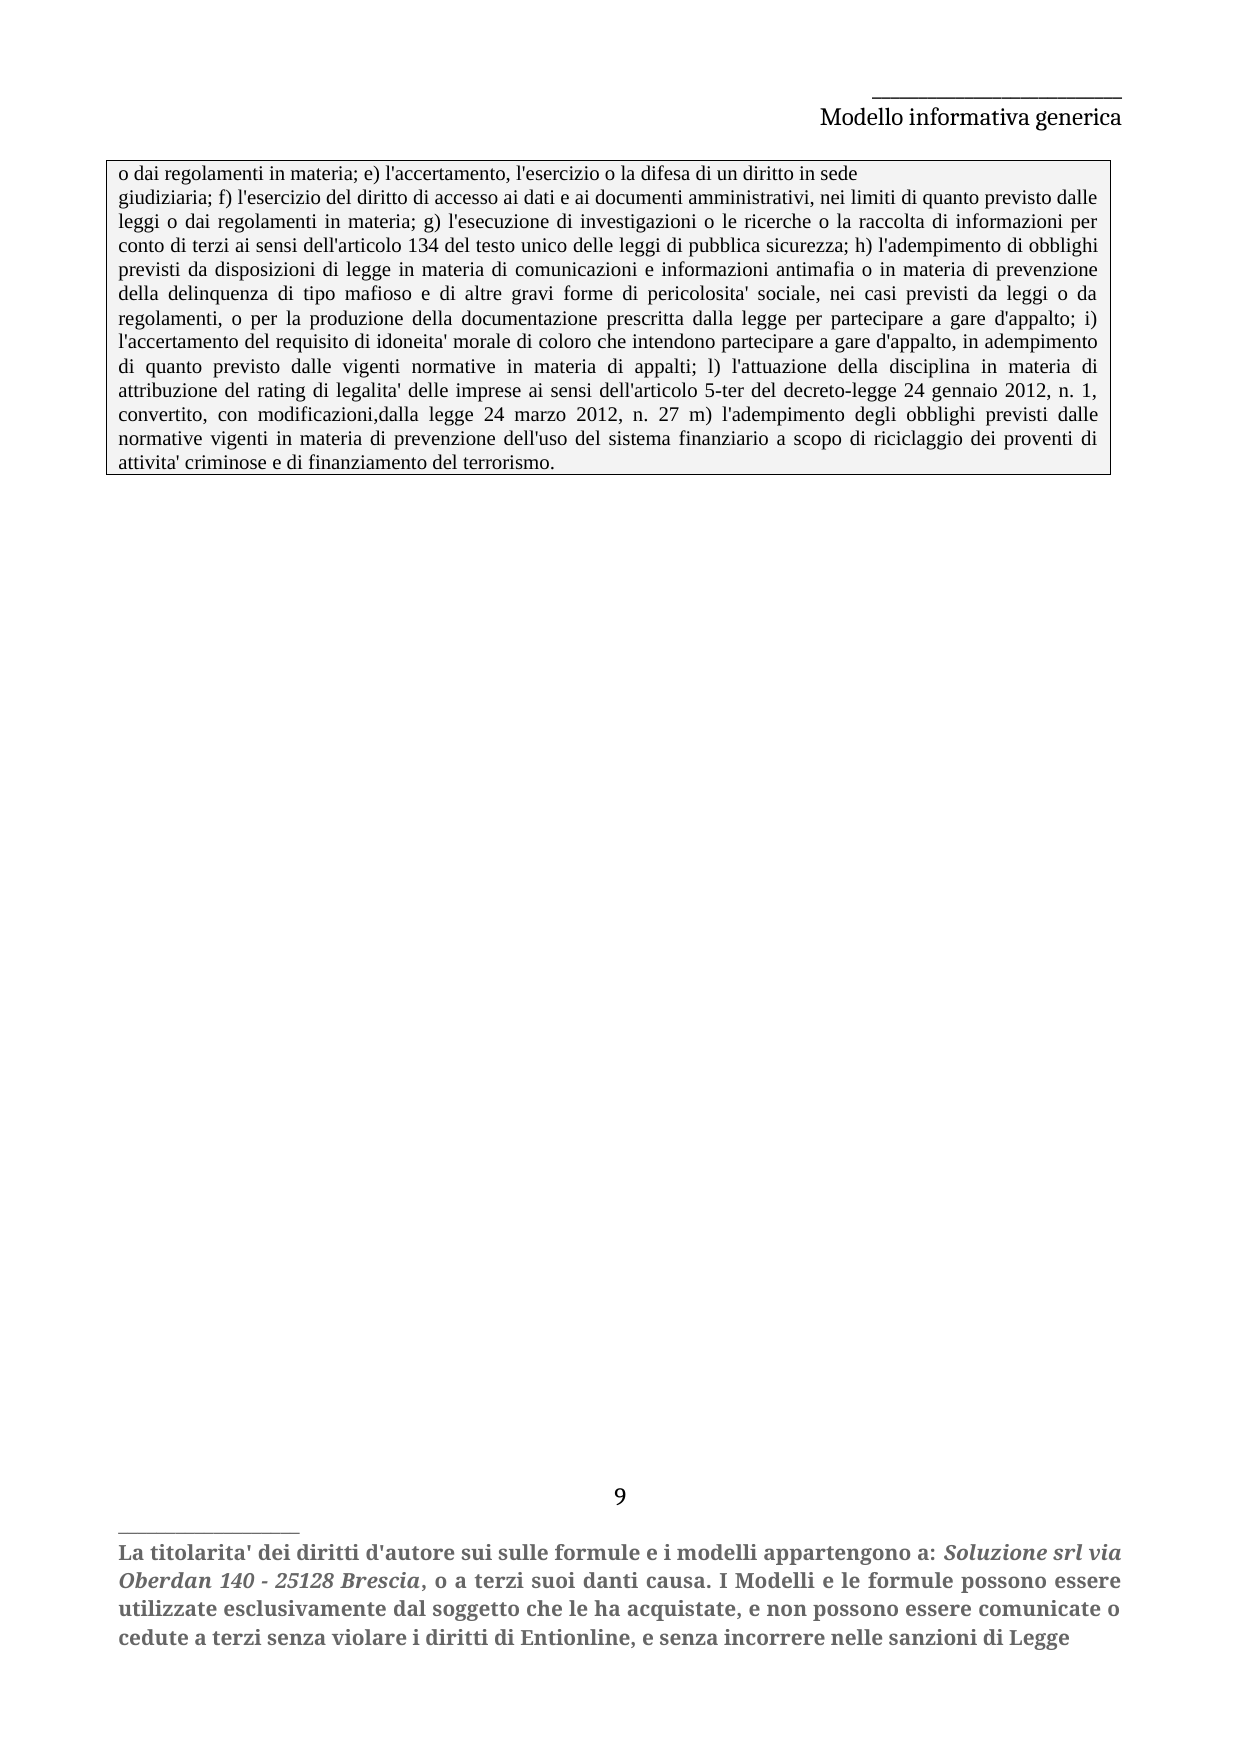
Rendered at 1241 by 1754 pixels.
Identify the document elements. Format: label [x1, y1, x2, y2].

table_cell [107, 161, 1110, 474]
